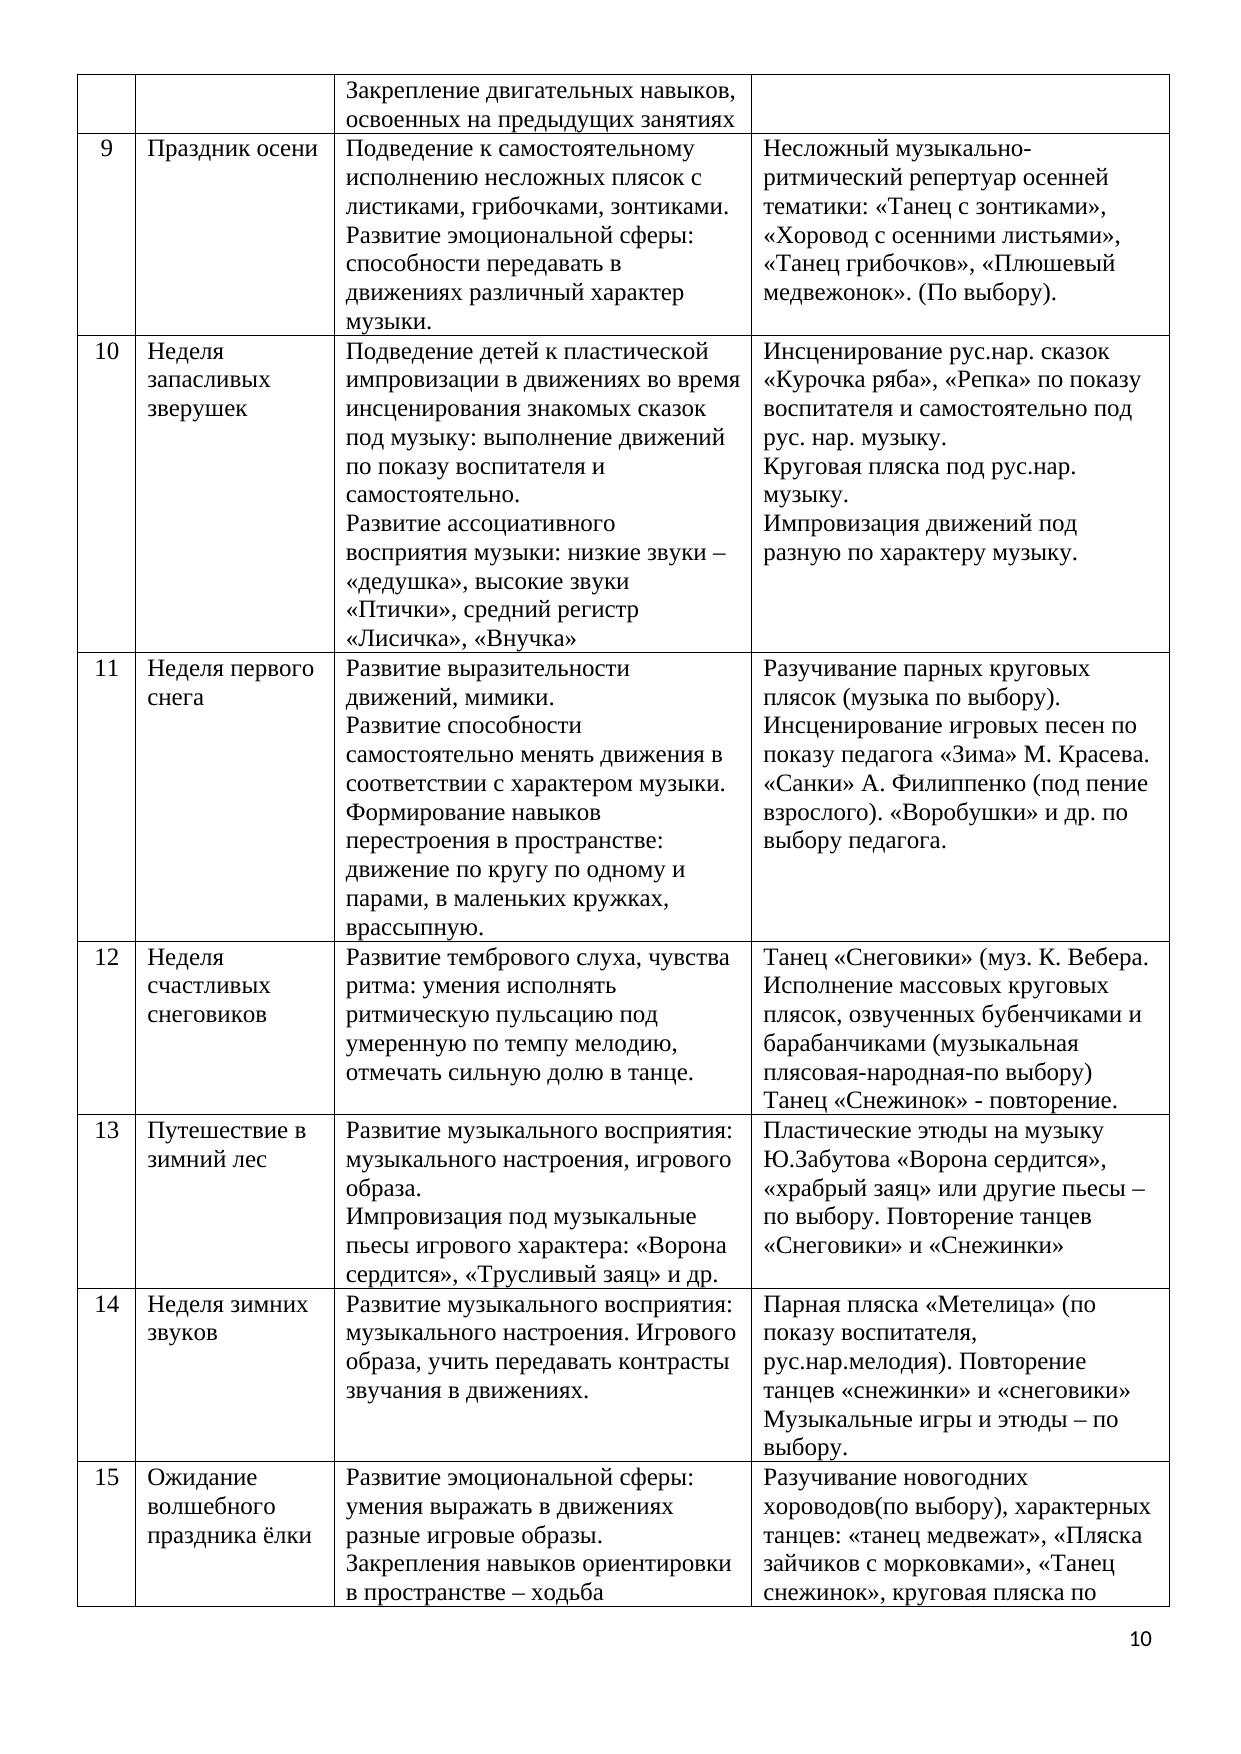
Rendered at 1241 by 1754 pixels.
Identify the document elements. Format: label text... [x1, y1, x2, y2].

table_cell 13 [78, 1115, 135, 1288]
table_cell 14 [78, 1289, 135, 1461]
table_cell 10 [78, 336, 135, 652]
table_cell 15 [78, 1462, 135, 1606]
table_cell 9 [78, 134, 135, 335]
table_cell Инсценирование рус.нар. сказок «Курочка ряба», «Репка» по показу воспитателя и самостоятельно под рус. нар. музыку. Круговая пляска под рус.нар. музыку. Импровизация движений под разную по характеру музыку. [752, 336, 1169, 652]
table_cell Подведение детей к пластической импровизации в движениях во время инсценирования знакомых сказок под музыку: выполнение движений по показу воспитателя и самостоятельно. Развитие ассоциативного восприятия музыки: низкие звуки – «дедушка», высокие звуки «Птички», средний регистр «Лисичка», «Внучка» [335, 336, 751, 652]
table_cell Парная пляска «Метелица» (по показу воспитателя, рус.нар.мелодия). Повторение танцев «снежинки» и «снеговики» Музыкальные игры и этюды – по выбору. [752, 1289, 1169, 1461]
table_cell 11 [78, 653, 135, 941]
table_cell Неделя запасливых зверушек [136, 336, 334, 652]
table_cell Подведение к самостоятельному исполнению несложных плясок с листиками, грибочками, зонтиками. Развитие эмоциональной сферы: способности передавать в движениях различный характер музыки. [335, 134, 751, 335]
table_cell Танец «Снеговики» (муз. К. Вебера. Исполнение массовых круговых плясок, озвученных бубенчиками и барабанчиками (музыкальная плясовая-народная-по выбору) Танец «Снежинок» - повторение. [752, 942, 1169, 1114]
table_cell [136, 75, 334, 132]
table_cell Развитие выразительности движений, мимики. Развитие способности самостоятельно менять движения в соответствии с характером музыки. Формирование навыков перестроения в пространстве: движение по кругу по одному и парами, в маленьких кружках, врассыпную. [335, 653, 751, 941]
table_cell Разучивание парных круговых плясок (музыка по выбору). Инсценирование игровых песен по показу педагога «Зима» М. Красева. «Санки» А. Филиппенко (под пение взрослого). «Воробушки» и др. по выбору педагога. [752, 653, 1169, 941]
table_cell Развитие тембрового слуха, чувства ритма: умения исполнять ритмическую пульсацию под умеренную по темпу мелодию, отмечать сильную долю в танце. [335, 942, 751, 1114]
table_cell 8 [78, 75, 135, 132]
table_cell Несложный музыкально-ритмический репертуар осенней тематики: «Танец с зонтиками», «Хоровод с осенними листьями», «Танец грибочков», «Плюшевый медвежонок». (По выбору). [752, 134, 1169, 335]
table_cell Праздник осени [136, 134, 334, 335]
table_cell Путешествие в зимний лес [136, 1115, 334, 1288]
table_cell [335, 1462, 751, 1606]
table_cell Неделя зимних звуков [136, 1289, 334, 1461]
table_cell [136, 1462, 334, 1606]
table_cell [752, 1462, 1169, 1606]
table_cell Развитие музыкального восприятия: музыкального настроения. Игрового образа, учить передавать контрасты звучания в движениях. [335, 1289, 751, 1461]
table_cell 12 [78, 942, 135, 1114]
table_cell Развитие музыкального восприятия: музыкального настроения, игрового образа. Импровизация под музыкальные пьесы игрового характера: «Ворона сердится», «Трусливый заяц» и др. [335, 1115, 751, 1288]
table_cell Неделя первого снега [136, 653, 334, 941]
table_cell Неделя счастливых снеговиков [136, 942, 334, 1114]
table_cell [752, 75, 1169, 132]
table_cell Пластические этюды на музыку Ю.Забутова «Ворона сердится», «храбрый заяц» или другие пьесы – по выбору. Повторение танцев «Снеговики» и «Снежинки» [752, 1115, 1169, 1288]
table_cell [335, 75, 751, 132]
